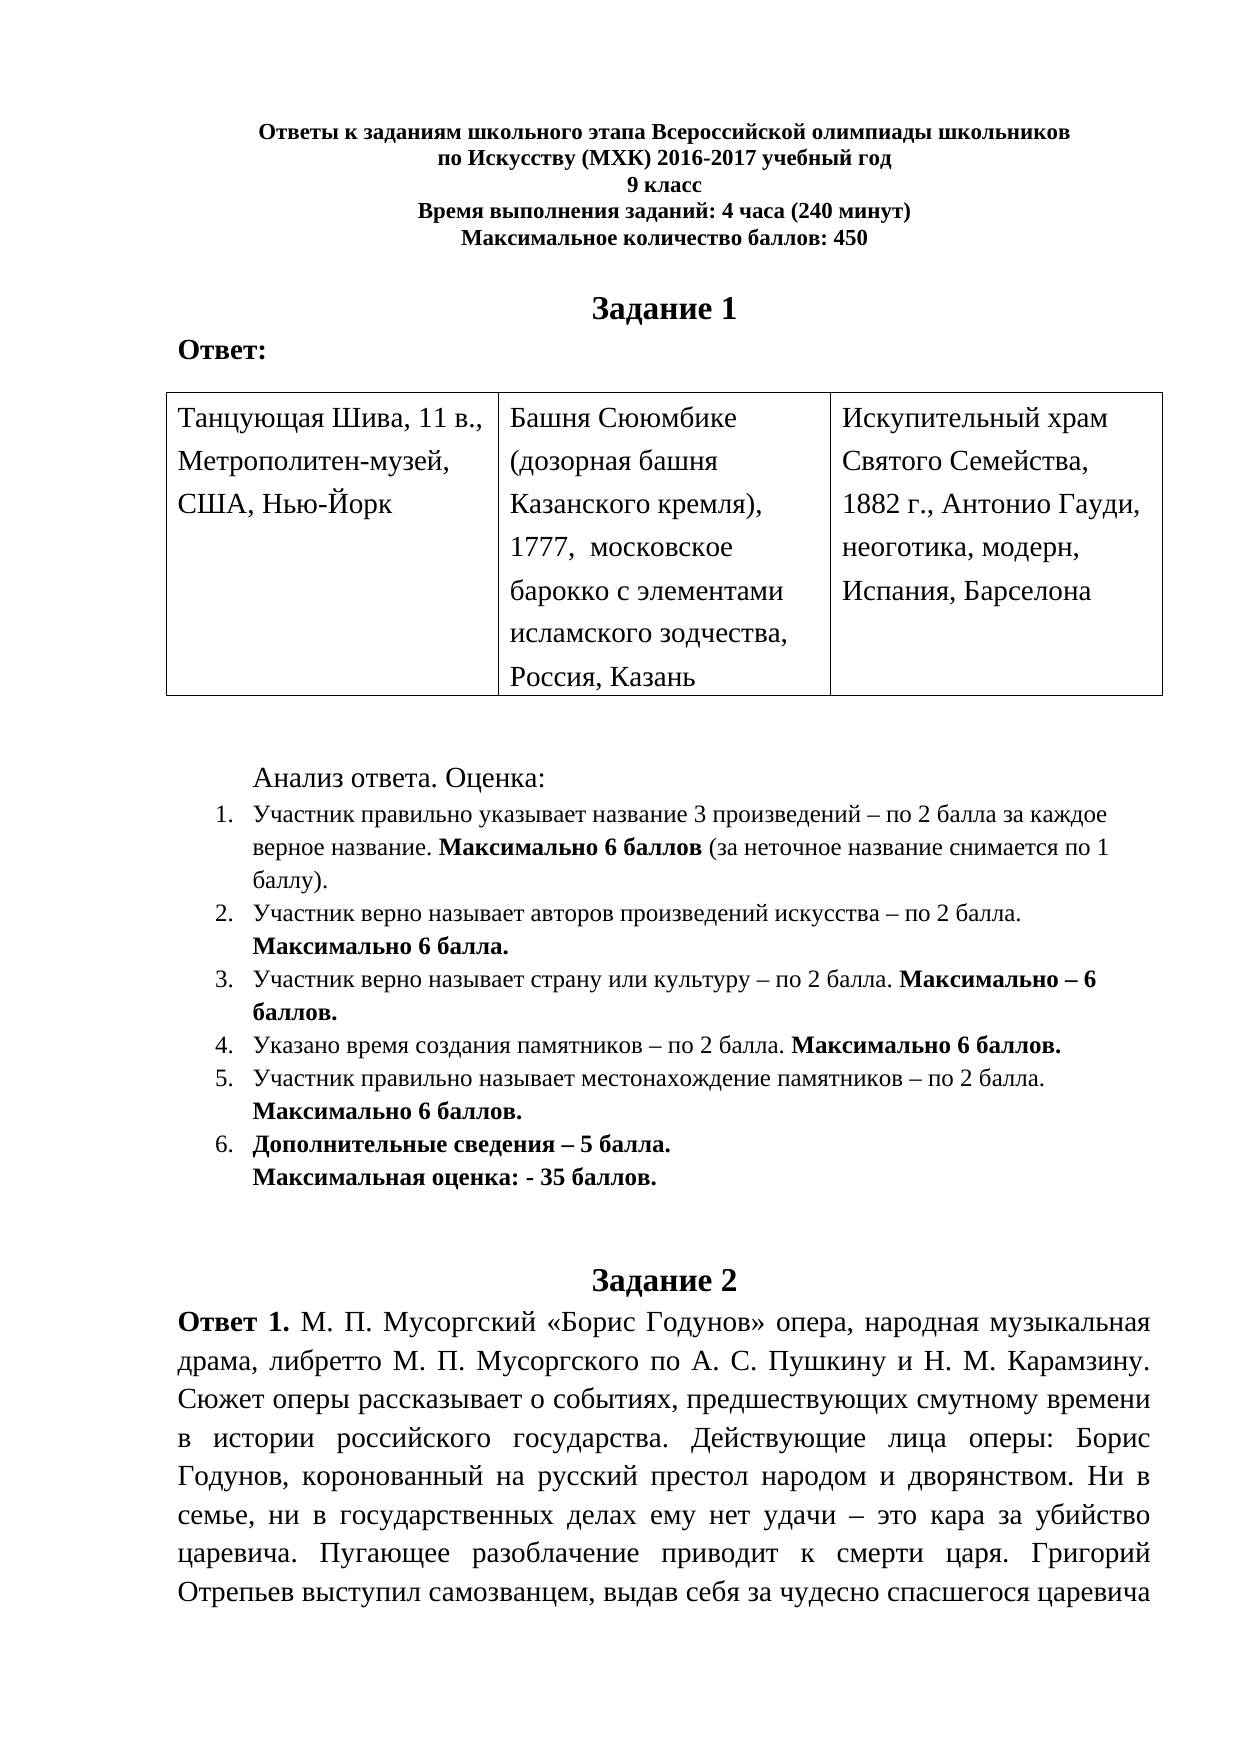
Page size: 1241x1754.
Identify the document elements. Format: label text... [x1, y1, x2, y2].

list Дополнительные сведения – 5 балла. [215, 1129, 1152, 1158]
text Задание 1 [177, 288, 1152, 327]
table_header Танцующая Шива, 11 в., Метрополитен-музей, США, Нью-Йорк [167, 393, 498, 694]
table_header Башня Сююмбике (дозорная башня Казанского кремля), 1777, московское барокко с элементами исламского зодчества, Россия, Казань [499, 393, 830, 694]
text 9 класс [177, 171, 1152, 197]
list Участник правильно указывает название 3 произведений – по 2 балла за каждое верное название. Максимально 6 баллов (за неточное название снимается по 1 баллу). [215, 799, 1152, 894]
text по Искусству (МХК) 2016-2017 учебный год [177, 144, 1152, 171]
text Ответы к заданиям школьного этапа Всероссийской олимпиады школьников [177, 118, 1152, 144]
text Задание 2 [177, 1260, 1152, 1298]
list Максимальная оценка: - 35 баллов. [252, 1162, 1152, 1191]
list Участник верно называет авторов произведений искусства – по 2 балла. Максимально 6 балла. [215, 898, 1152, 960]
list Анализ ответа. Оценка: [252, 761, 1152, 794]
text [177, 1304, 1152, 1608]
list Участник правильно называет местонахождение памятников – по 2 балла. Максимально 6 баллов. [215, 1063, 1152, 1125]
table_header Искупительный храм Святого Семейства, 1882 г., Антонио Гауди, неоготика, модерн, Испания, Барселона [831, 393, 1162, 694]
list Участник верно называет страну или культуру – по 2 балла. Максимально – 6 баллов. [215, 964, 1152, 1026]
text Время выполнения заданий: 4 часа (240 минут) [177, 197, 1152, 223]
text Максимальное количество баллов: 450 [177, 223, 1152, 250]
text Ответ: [177, 332, 1152, 366]
list Указано время создания памятников – по 2 балла. Максимально 6 баллов. [215, 1030, 1152, 1059]
